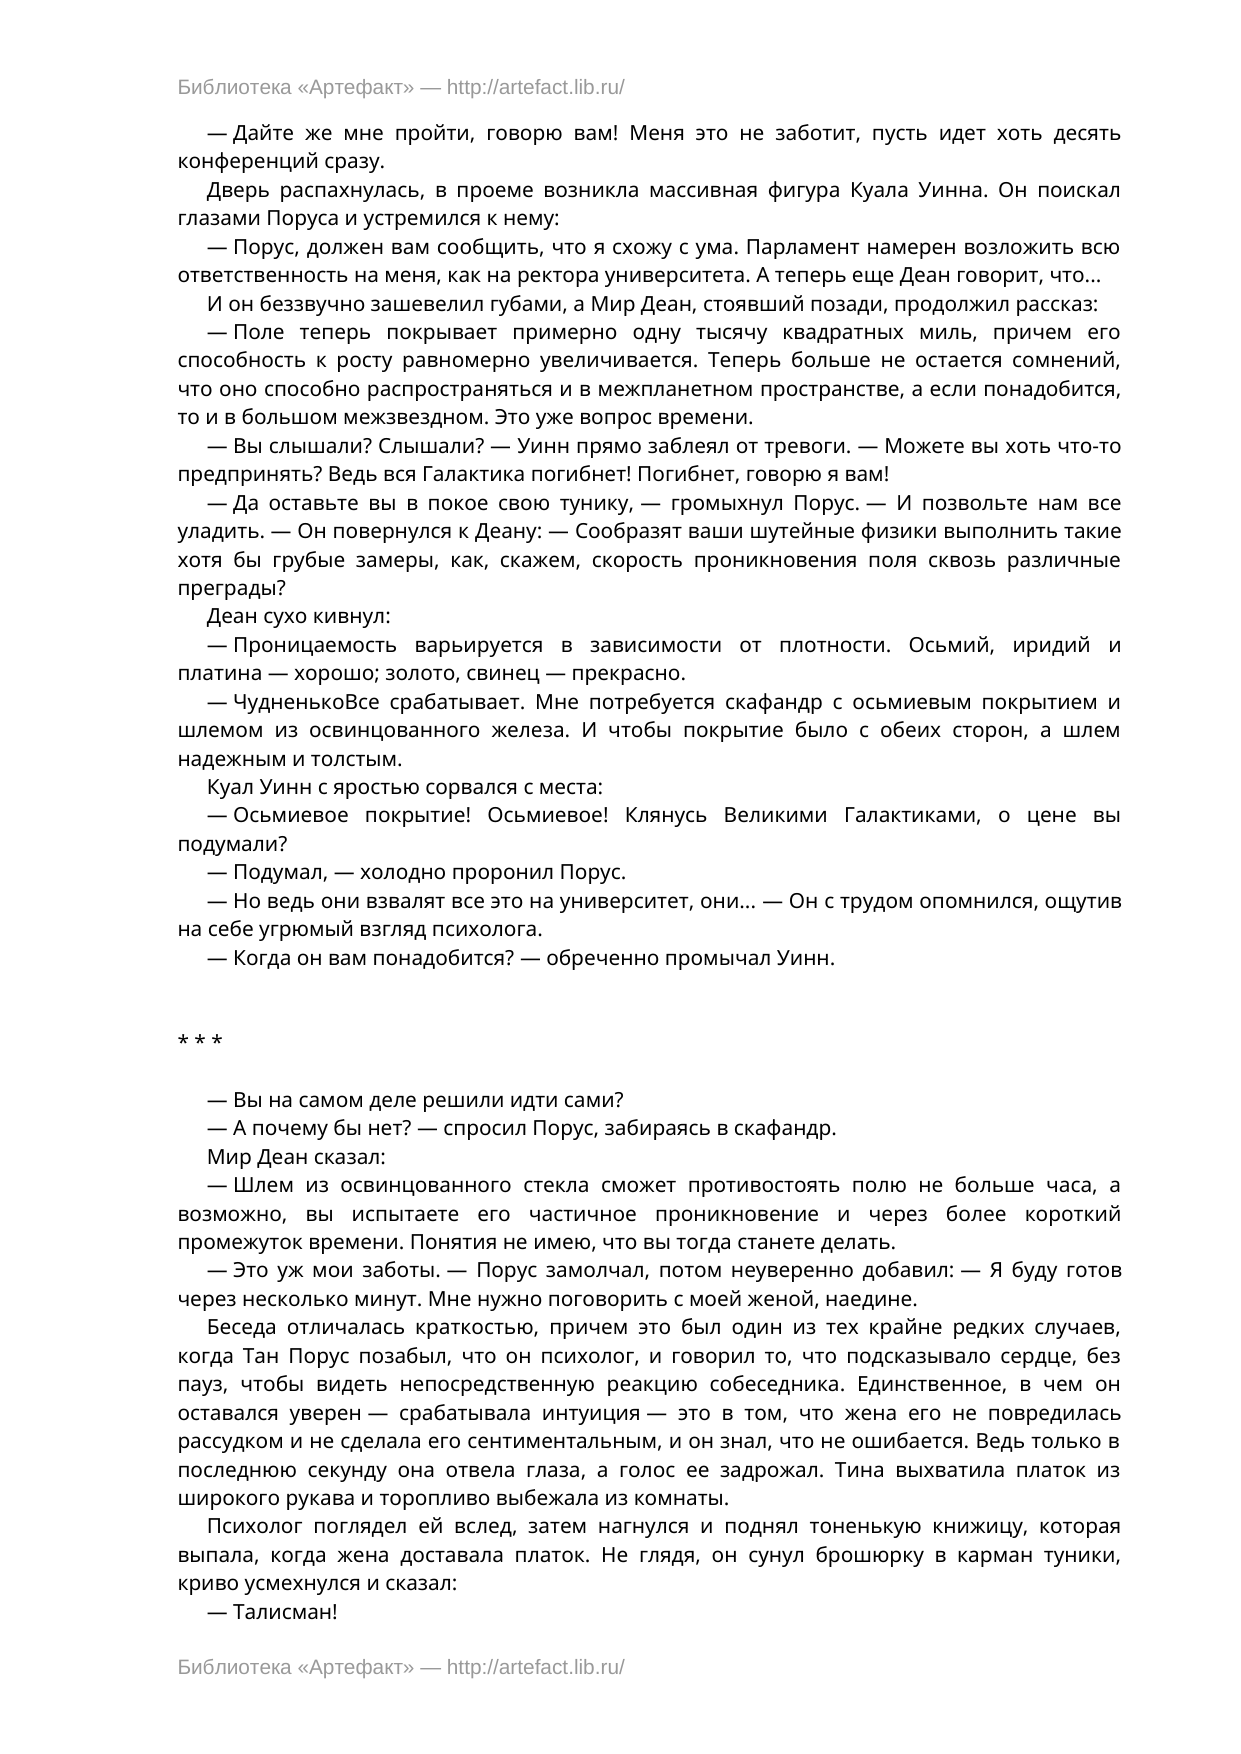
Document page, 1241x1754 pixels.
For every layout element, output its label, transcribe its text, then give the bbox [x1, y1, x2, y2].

text — Шлем из освинцованного стекла сможет противостоять полю не больше часа, а возможно, вы испытаете его частичное проникновение и через более короткий промежуток времени. Понятия не имею, что вы тогда станете делать. [177, 1170, 1122, 1256]
text Беседа отличалась краткостью, причем это был один из тех крайне редких случаев, когда Тан Порус позабыл, что он психолог, и говорил то, что подсказывало сердце, без пауз, чтобы видеть непосредственную реакцию собеседника. Единственное, в чем он оставался уверен — срабатывала интуиция — это в том, что жена его не повредилась рассудком и не сделала его сентиментальным, и он знал, что не ошибается. Ведь только в последнюю секунду она отвела глаза, а голос ее задрожал. Тина выхватила платок из широкого рукава и торопливо выбежала из комнаты. [177, 1312, 1122, 1512]
text — Вы на самом деле решили идти сами? [177, 1085, 1122, 1113]
text — Это уж мои заботы. — Порус замолчал, потом неуверенно добавил: — Я буду готов через несколько минут. Мне нужно поговорить с моей женой, наедине. [177, 1256, 1122, 1312]
text — Поле теперь покрывает примерно одну тысячу квадратных миль, причем его способность к росту равномерно увеличивается. Теперь больше не остается сомнений, что оно способно распространяться и в межпланетном пространстве, а если понадобится, то и в большом межзвездном. Это уже вопрос времени. [177, 317, 1122, 431]
text Мир Деан сказал: [177, 1142, 1122, 1170]
text — Порус, должен вам сообщить, что я схожу с ума. Парламент намерен возложить всю ответственность на меня, как на ректора университета. А теперь еще Деан говорит, что... [177, 232, 1122, 289]
text Деан сухо кивнул: [177, 602, 1122, 630]
text — Подумал, — холодно проронил Порус. [177, 857, 1122, 886]
text — Проницаемость варьируется в зависимости от плотности. Осьмий, иридий и платина — хорошо; золото, свинец — прекрасно. [177, 630, 1122, 687]
text И он беззвучно зашевелил губами, а Мир Деан, стоявший позади, продолжил рассказ: [177, 289, 1122, 317]
text — ЧудненькоВсе срабатывает. Мне потребуется скафандр с осьмиевым покрытием и шлемом из освинцованного железа. И чтобы покрытие было с обеих сторон, а шлем надежным и толстым. [177, 687, 1122, 772]
text — Дайте же мне пройти, говорю вам! Меня это не заботит, пусть идет хоть десять конференций сразу. [177, 118, 1122, 175]
text — Да оставьте вы в покое свою тунику, — громыхнул Порус. — И позвольте нам все уладить. — Он повернулся к Деану: — Сообразят ваши шутейные физики выполнить такие хотя бы грубые замеры, как, скажем, скорость проникновения поля сквозь различные преграды? [177, 488, 1122, 602]
text Куал Уинн с яростью сорвался с места: [177, 772, 1122, 801]
text Психолог поглядел ей вслед, затем нагнулся и поднял тоненькую книжицу, которая выпала, когда жена доставала платок. Не глядя, он сунул брошюрку в карман туники, криво усмехнулся и сказал: [177, 1512, 1122, 1597]
text — Но ведь они взвалят все это на университет, они... — Он с трудом опомнился, ощутив на себе угрюмый взгляд психолога. [177, 886, 1122, 943]
text — Вы слышали? Слышали? — Уинн прямо заблеял от тревоги. — Можете вы хоть что-то предпринять? Ведь вся Галактика погибнет! Погибнет, говорю я вам! [177, 431, 1122, 488]
text * * * [177, 1028, 1122, 1057]
text — Когда он вам понадобится? — обреченно промычал Уинн. [177, 943, 1122, 971]
text — Талисман! [177, 1597, 1122, 1625]
text — Осьмиевое покрытие! Осьмиевое! Клянусь Великими Галактиками, о цене вы подумали? [177, 801, 1122, 857]
text — А почему бы нет? — спросил Порус, забираясь в скафандр. [177, 1113, 1122, 1142]
text Дверь распахнулась, в проеме возникла массивная фигура Куала Уинна. Он поискал глазами Поруса и устремился к нему: [177, 175, 1122, 232]
